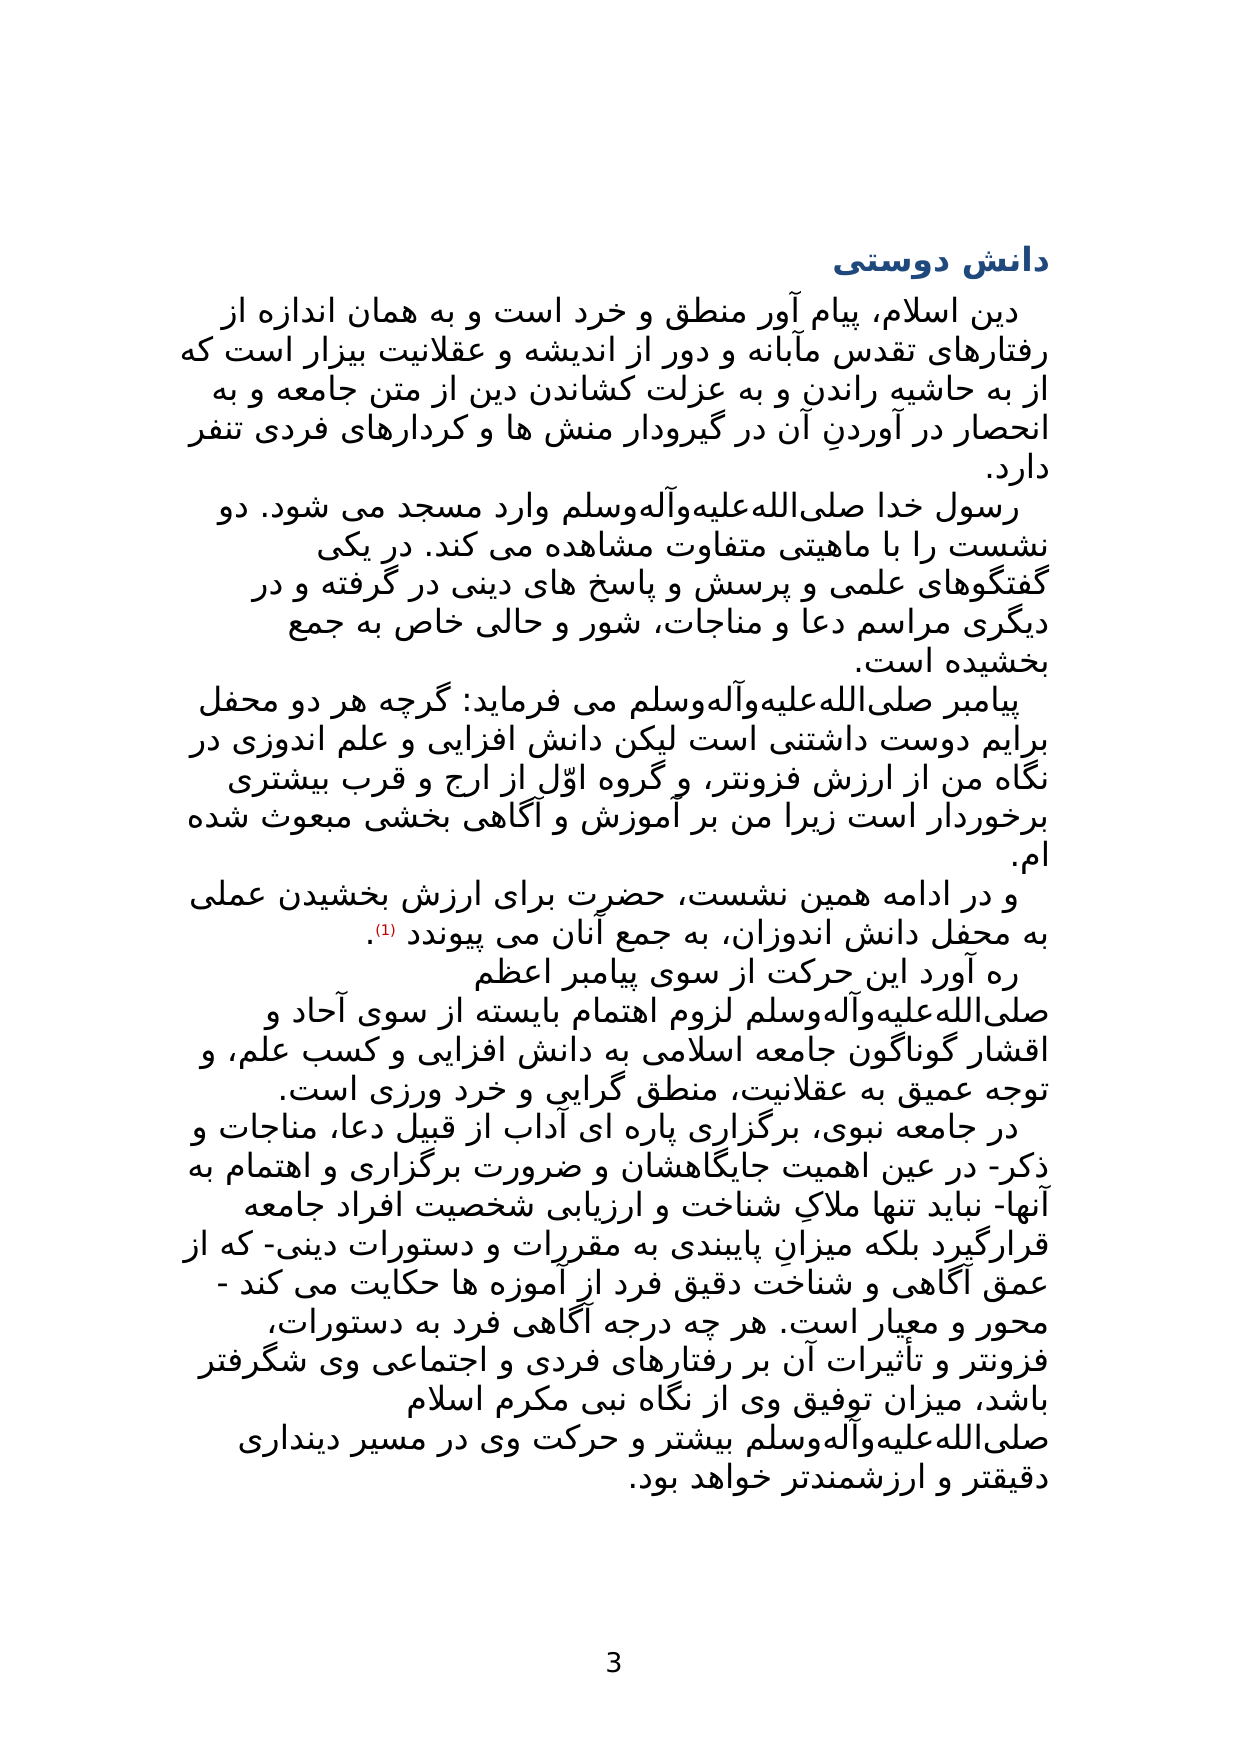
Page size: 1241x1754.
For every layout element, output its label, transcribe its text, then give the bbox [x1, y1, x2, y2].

text و در ادامه همین نشست، حضرت براى ارزش بخشیدن عملى به محفل دانش اندوزان، به جمع آنان مى پیوندد (1). [178, 875, 1050, 952]
text در جامعه نبوى، برگزارى پاره اى آداب از قبیل دعا، مناجات و ذکر- در عین اهمیت جایگاهشان و ضرورت برگزارى و اهتمام به آنها- نباید تنها ملاکِ شناخت و ارزیابى شخصیت افراد جامعه قرارگیرد بلکه میزانِ پایبندى به مقررات و دستورات دینی- که از عمق آگاهى و شناخت دقیق فرد از آموزه ها حکایت مى کند - محور و معیار است. هر چه درجه آگاهى فرد به دستورات، فزونتر و تأثیرات آن بر رفتارهاى فردى و اجتماعى وى شگرفتر باشد، میزان توفیق وى از نگاه نبى مکرم اسلام صلى‌الله‌عليه‌وآله‌وسلم بیشتر و حرکت وى در مسیر دیندارى دقیقتر و ارزشمندتر خواهد بود. [178, 1108, 1050, 1496]
text رسول خدا صلى‌الله‌عليه‌وآله‌وسلم وارد مسجد مى شود. دو نشست را با ماهیتى متفاوت مشاهده مى کند. در یکى گفتگوهاى علمى و پرسش و پاسخ هاى دینى در گرفته و در دیگرى مراسم دعا و مناجات، شور و حالى خاص به جمع بخشیده است. [178, 486, 1050, 680]
text پیامبر صلى‌الله‌عليه‌وآله‌وسلم مى فرماید: گرچه هر دو محفل برایم دوست داشتنى است لیکن دانش افزایى و علم اندوزى در نگاه من از ارزش فزونتر، و گروه اوّل از ارج و قرب بیشترى برخوردار است زیرا من بر آموزش و آگاهى بخشى مبعوث شده ام. [178, 680, 1050, 875]
subtitle دانش دوستى [178, 241, 1050, 279]
text دین اسلام، پیام آور منطق و خرد است و به همان اندازه از رفتارهاى تقدس مآبانه و دور از اندیشه و عقلانیت بیزار است که از به حاشیه راندن و به عزلت کشاندن دین از متن جامعه و به انحصار در آوردنِ آن در گیرودار منش ها و کردارهاى فردى تنفر دارد. [178, 292, 1050, 486]
text ره آورد این حرکت از سوى پیامبر اعظم صلى‌الله‌عليه‌وآله‌وسلم لزوم اهتمام بایسته از سوى آحاد و اقشار گوناگون جامعه اسلامى به دانش افزایى و کسب علم، و توجه عمیق به عقلانیت، منطق گرایى و خرد ورزى است. [178, 952, 1050, 1108]
